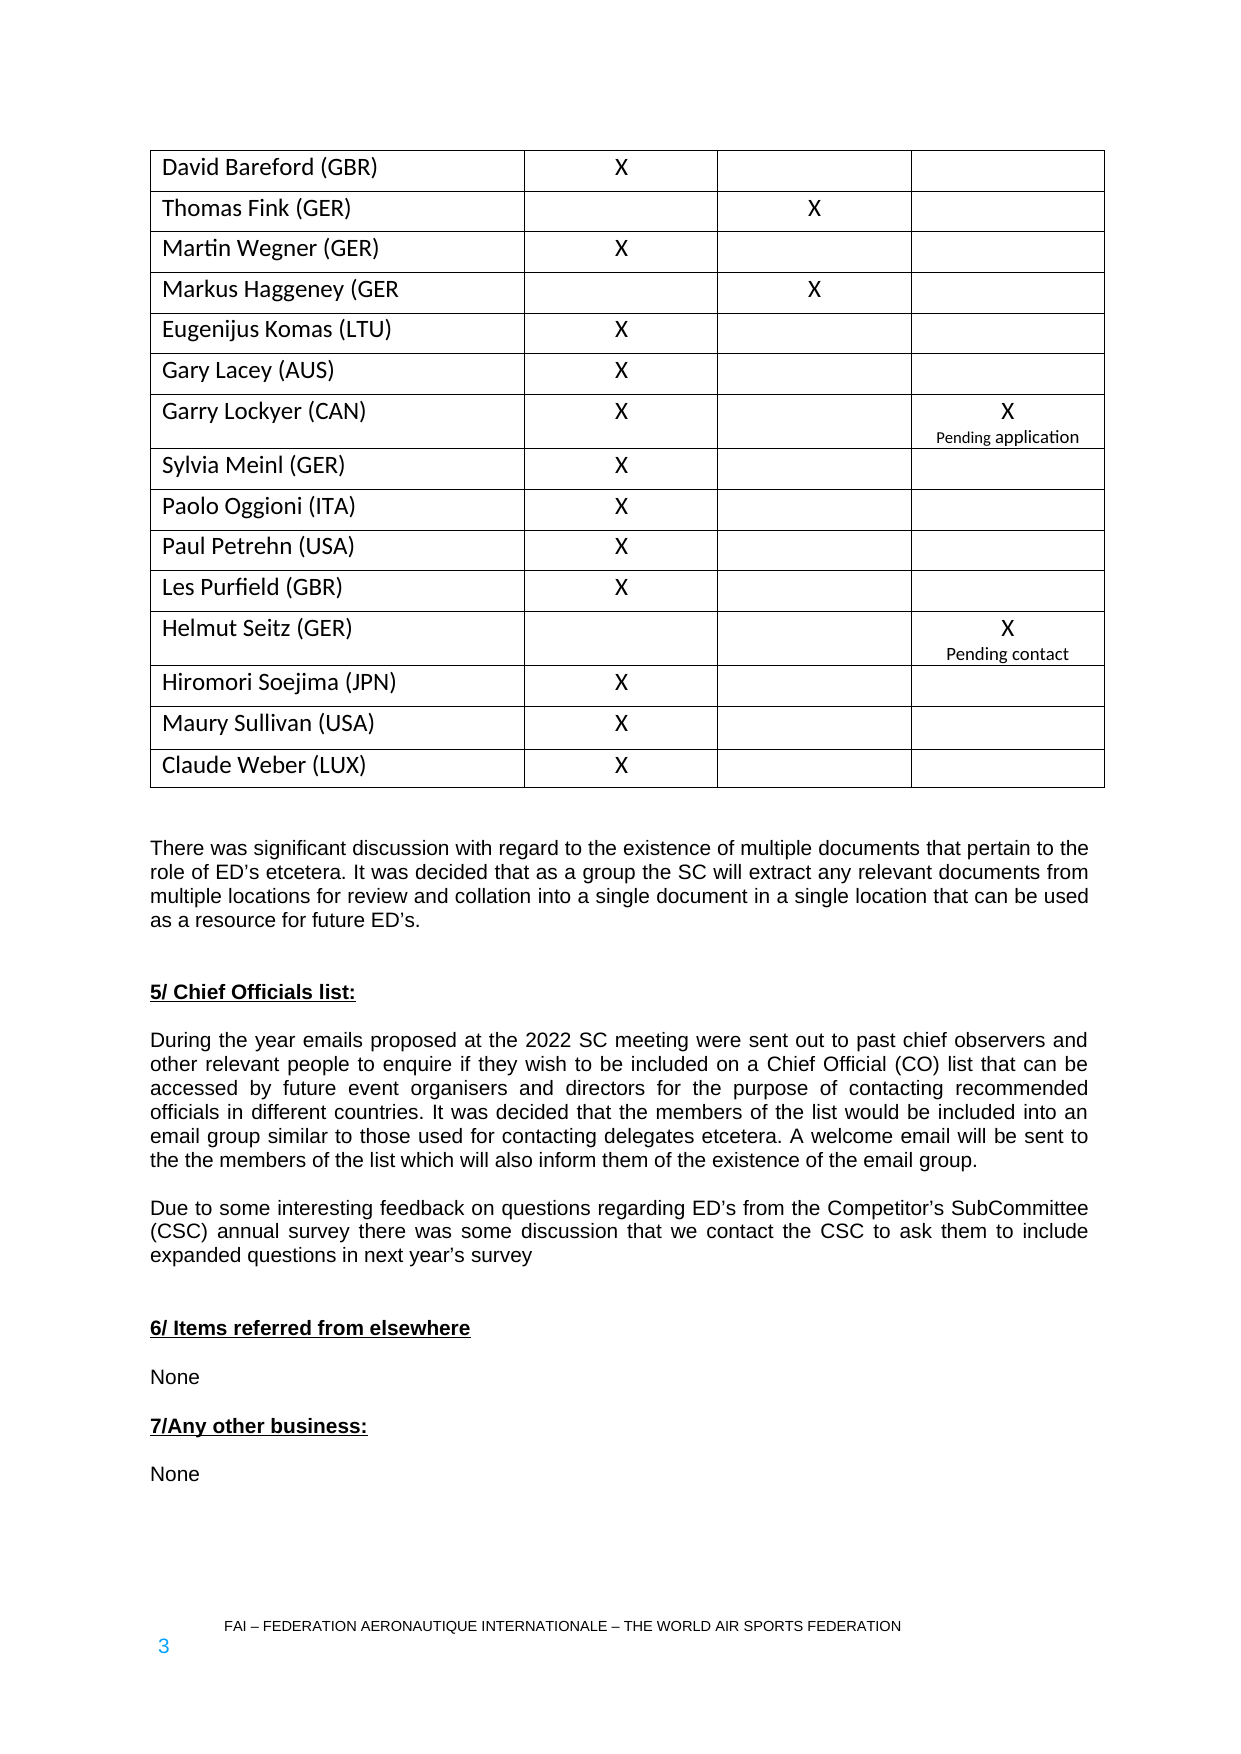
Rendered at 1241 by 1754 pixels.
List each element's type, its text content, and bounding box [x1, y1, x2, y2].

table_cell Thomas Fink (GER) [151, 192, 524, 231]
table_cell Hiromori Soejima (JPN) [151, 666, 524, 706]
table_cell [912, 531, 1104, 570]
table_cell [525, 192, 717, 231]
table_cell [912, 449, 1104, 489]
table_cell [718, 612, 911, 665]
table_cell Paul Petrehn (USA) [151, 531, 524, 570]
table_cell David Bareford (GBR) [151, 151, 524, 191]
table_cell [912, 354, 1104, 394]
table_cell [912, 314, 1104, 353]
table_cell [718, 395, 911, 448]
table_cell X [718, 273, 911, 312]
table_cell [718, 151, 911, 191]
table_cell [525, 612, 717, 665]
table_cell Claude Weber (LUX) [151, 750, 524, 787]
table_cell [912, 707, 1104, 749]
table_cell X Pending contact [912, 612, 1104, 665]
table_cell X [525, 666, 717, 706]
table_cell [912, 151, 1104, 191]
table_cell Les Purfield (GBR) [151, 571, 524, 611]
table_cell [912, 192, 1104, 231]
table_cell [525, 273, 717, 312]
table_cell [718, 750, 911, 787]
table_cell X [525, 232, 717, 272]
table_cell X [525, 449, 717, 489]
table_cell X Pending application [912, 395, 1104, 448]
table_cell [912, 273, 1104, 312]
table_cell Eugenijus Komas (LTU) [151, 314, 524, 353]
text Due to some interesting feedback on questions regarding ED’s from the Competitor’s SubCommittee (CSC) annual survey there was some discussion that we contact the CSC to ask them to include expanded questions in next year’s survey [150, 1195, 1090, 1267]
table_cell Sylvia Meinl (GER) [151, 449, 524, 489]
table_cell [718, 571, 911, 611]
table_cell [718, 707, 911, 749]
table_cell X [525, 571, 717, 611]
table_cell X [525, 707, 717, 749]
table_cell [718, 666, 911, 706]
table_cell Martin Wegner (GER) [151, 232, 524, 272]
text There was significant discussion with regard to the existence of multiple documents that pertain to the role of ED’s etcetera. It was decided that as a group the SC will extract any relevant documents from multiple locations for review and collation into a single document in a single location that can be used as a resource for future ED’s. [150, 836, 1090, 932]
text None [150, 1365, 1090, 1389]
table_cell Paolo Oggioni (ITA) [151, 490, 524, 529]
table_cell [718, 449, 911, 489]
table_cell [912, 750, 1104, 787]
text During the year emails proposed at the 2022 SC meeting were sent out to past chief observers and other relevant people to enquire if they wish to be included on a Chief Official (CO) list that can be accessed by future event organisers and directors for the purpose of contacting recommended officials in different countries. It was decided that the members of the list would be included into an email group similar to those used for contacting delegates etcetera. A welcome email will be sent to the the members of the list which will also inform them of the existence of the email group. [150, 1028, 1090, 1171]
table_cell Maury Sullivan (USA) [151, 707, 524, 749]
table_cell [718, 314, 911, 353]
text 7/Any other business: [150, 1414, 1090, 1438]
table_cell X [525, 314, 717, 353]
table_cell [718, 232, 911, 272]
table_cell X [525, 354, 717, 394]
table_cell Gary Lacey (AUS) [151, 354, 524, 394]
table_cell Markus Haggeney (GER [151, 273, 524, 312]
table_cell X [525, 531, 717, 570]
table_cell Helmut Seitz (GER) [151, 612, 524, 665]
table_cell [718, 531, 911, 570]
table_cell X [525, 490, 717, 529]
table_cell [912, 571, 1104, 611]
table_cell [912, 232, 1104, 272]
table_cell Garry Lockyer (CAN) [151, 395, 524, 448]
table_cell X [525, 395, 717, 448]
text 5/ Chief Officials list: [150, 980, 1090, 1004]
table_cell [912, 666, 1104, 706]
table_cell X [718, 192, 911, 231]
table_cell X [525, 151, 717, 191]
table_cell [912, 490, 1104, 529]
text None [150, 1462, 1090, 1486]
table_cell [718, 490, 911, 529]
text 6/ Items referred from elsewhere [150, 1316, 1090, 1340]
table_cell X [525, 750, 717, 787]
table_cell [718, 354, 911, 394]
